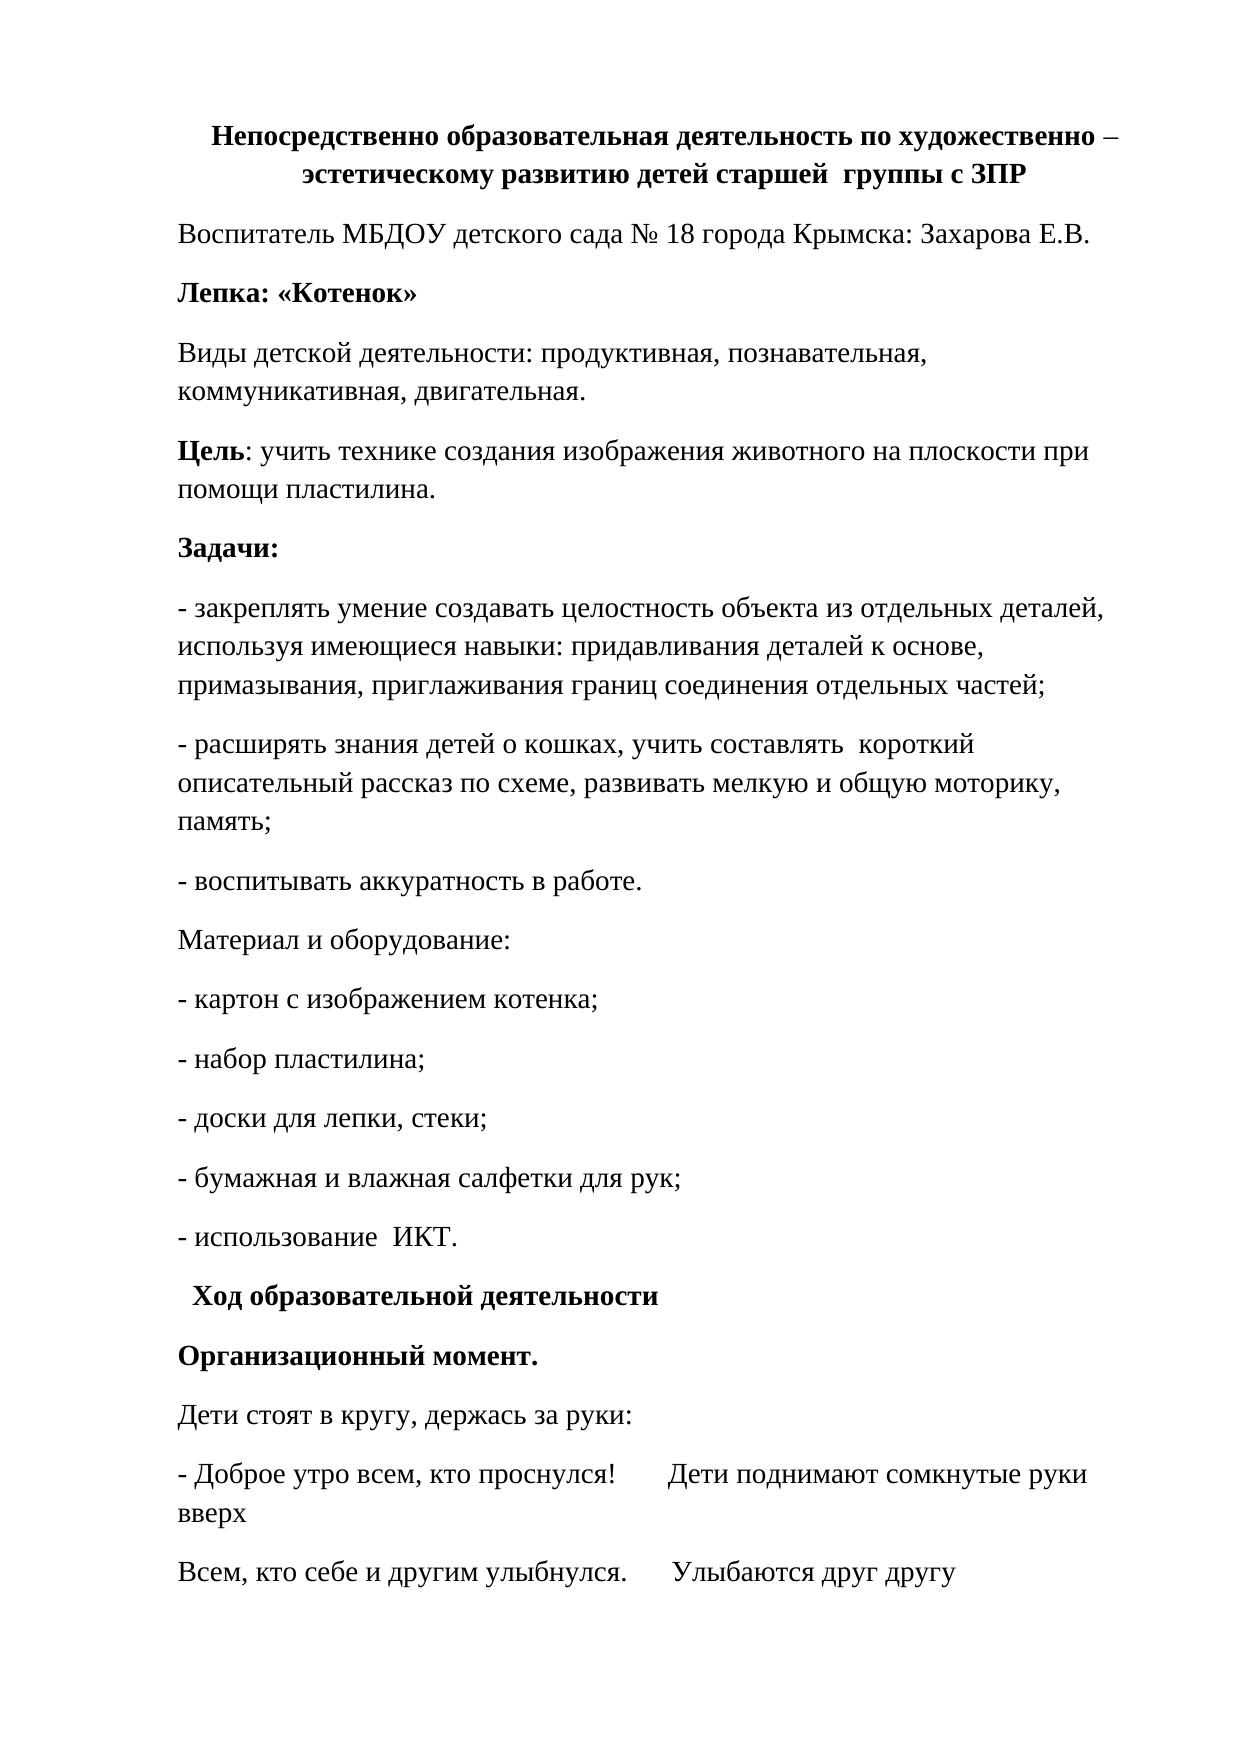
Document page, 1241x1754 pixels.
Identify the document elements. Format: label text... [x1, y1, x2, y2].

text - набор пластилина; [177, 1041, 1152, 1074]
text - бумажная и влажная салфетки для рук; [177, 1160, 1152, 1193]
text Виды детской деятельности: продуктивная, познавательная, коммуникативная, двигательная. [177, 335, 1152, 407]
text - использование ИКТ. [177, 1219, 1152, 1253]
text - расширять знания детей о кошках, учить составлять короткий описательный рассказ по схеме, развивать мелкую и общую моторику, память; [177, 726, 1152, 837]
text Лепка: «Котенок» [177, 275, 1152, 309]
text - закреплять умение создавать целостность объекта из отдельных деталей, используя имеющиеся навыки: придавливания деталей к основе, примазывания, приглаживания границ соединения отдельных частей; [177, 590, 1152, 701]
text Воспитатель МБДОУ детского сада № 18 города Крымска: Захарова Е.В. [177, 216, 1152, 249]
text Дети стоят в кругу, держась за руки: [177, 1397, 1152, 1431]
text Задачи: [177, 531, 1152, 564]
text - Доброе утро всем, кто проснулся! Дети поднимают сомкнутые руки вверх [177, 1457, 1152, 1529]
text - воспитывать аккуратность в работе. [177, 863, 1152, 896]
text - доски для лепки, стеки; [177, 1100, 1152, 1134]
text Организационный момент. [177, 1338, 1152, 1371]
text Всем, кто себе и другим улыбнулся. Улыбаются друг другу [177, 1554, 1152, 1588]
text Материал и оборудование: [177, 922, 1152, 956]
text Ход образовательной деятельности [177, 1278, 1152, 1312]
text Непосредственно образовательная деятельность по художественно – эстетическому развитию детей старшей группы с ЗПР [177, 118, 1152, 190]
text Цель: учить технике создания изображения животного на плоскости при помощи пластилина. [177, 433, 1152, 505]
text - картон с изображением котенка; [177, 982, 1152, 1015]
